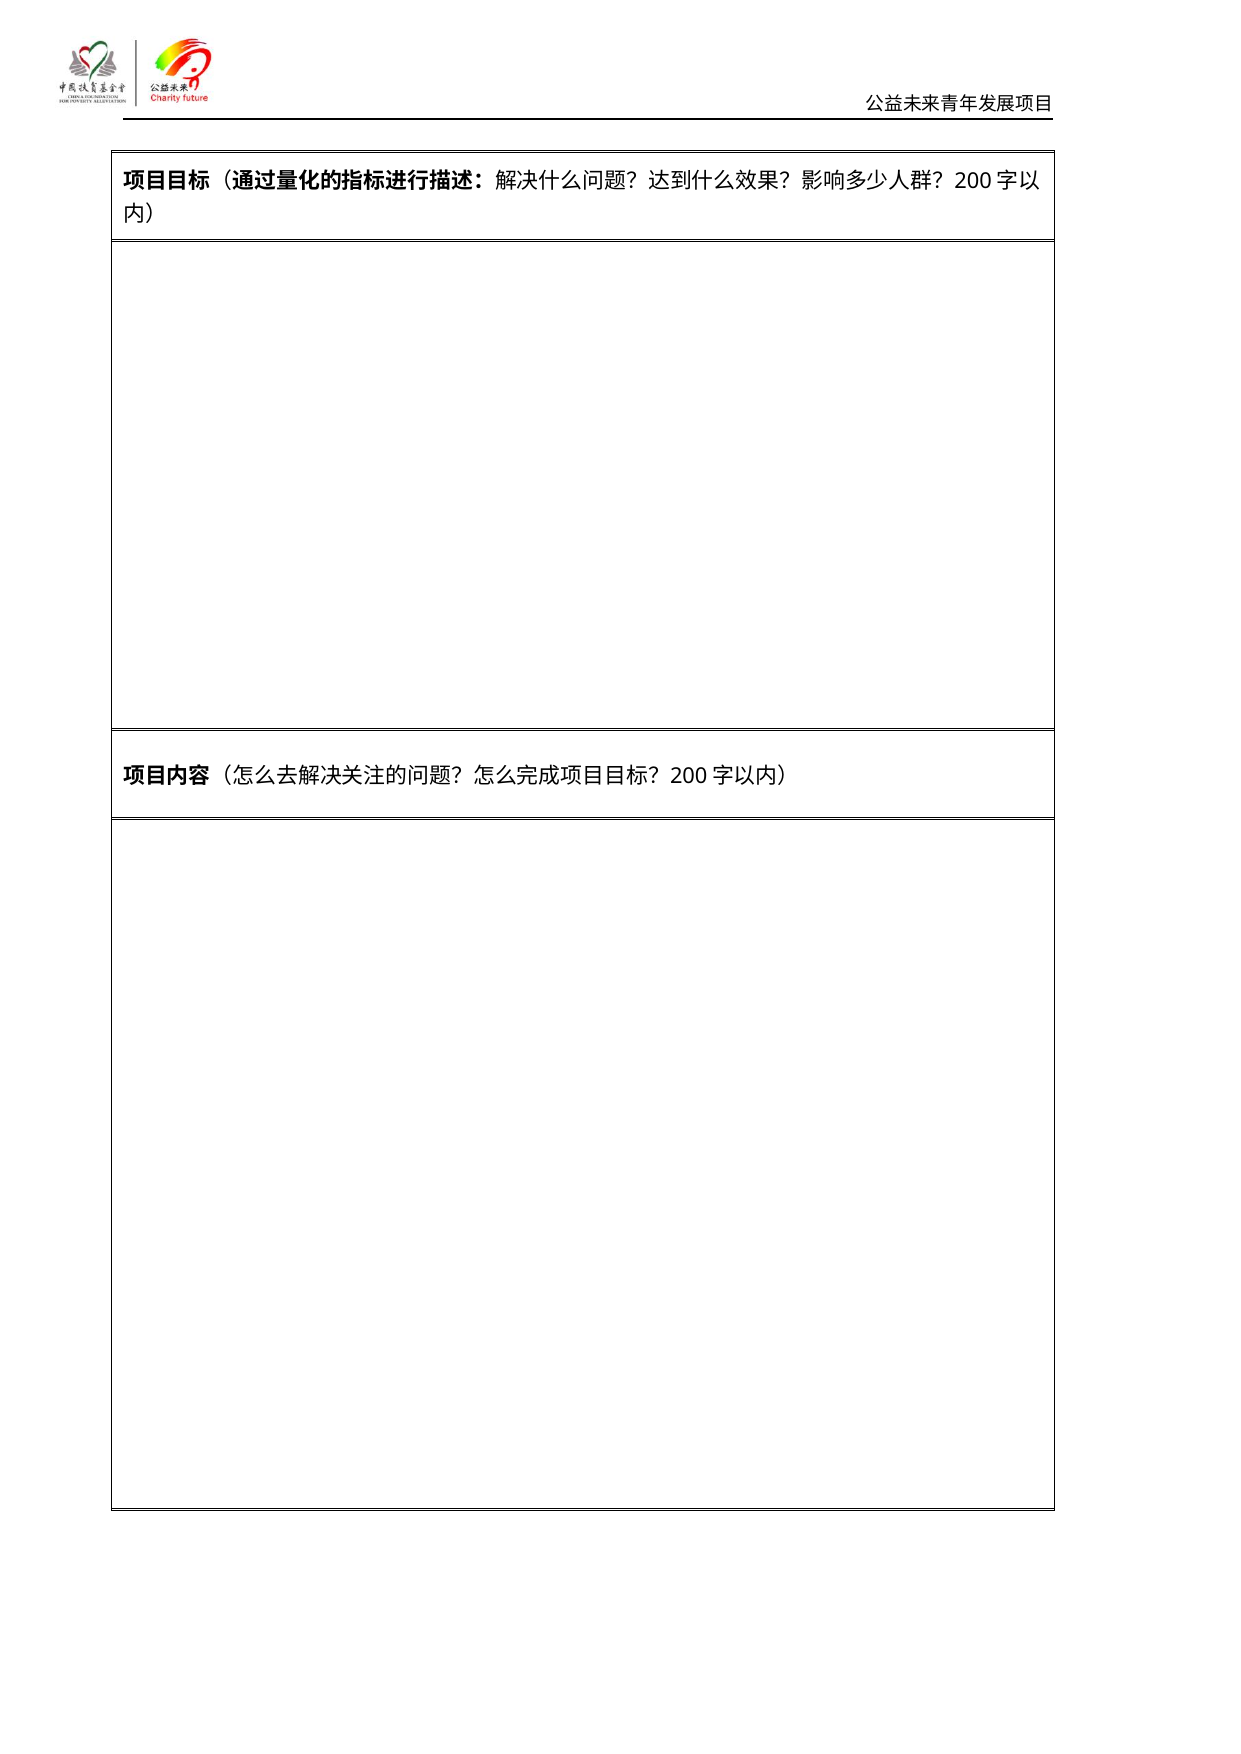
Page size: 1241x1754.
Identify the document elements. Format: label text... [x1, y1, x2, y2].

table_cell 项目目标（通过量化的指标进行描述：解决什么问题？达到什么效果？影响多少人群？200字以内） [112, 153, 1054, 238]
table_cell [112, 242, 1054, 728]
picture [35, 0, 228, 137]
table_cell 项目内容（怎么去解决关注的问题？怎么完成项目目标？200字以内） [112, 731, 1054, 817]
table_cell [112, 820, 1054, 1508]
